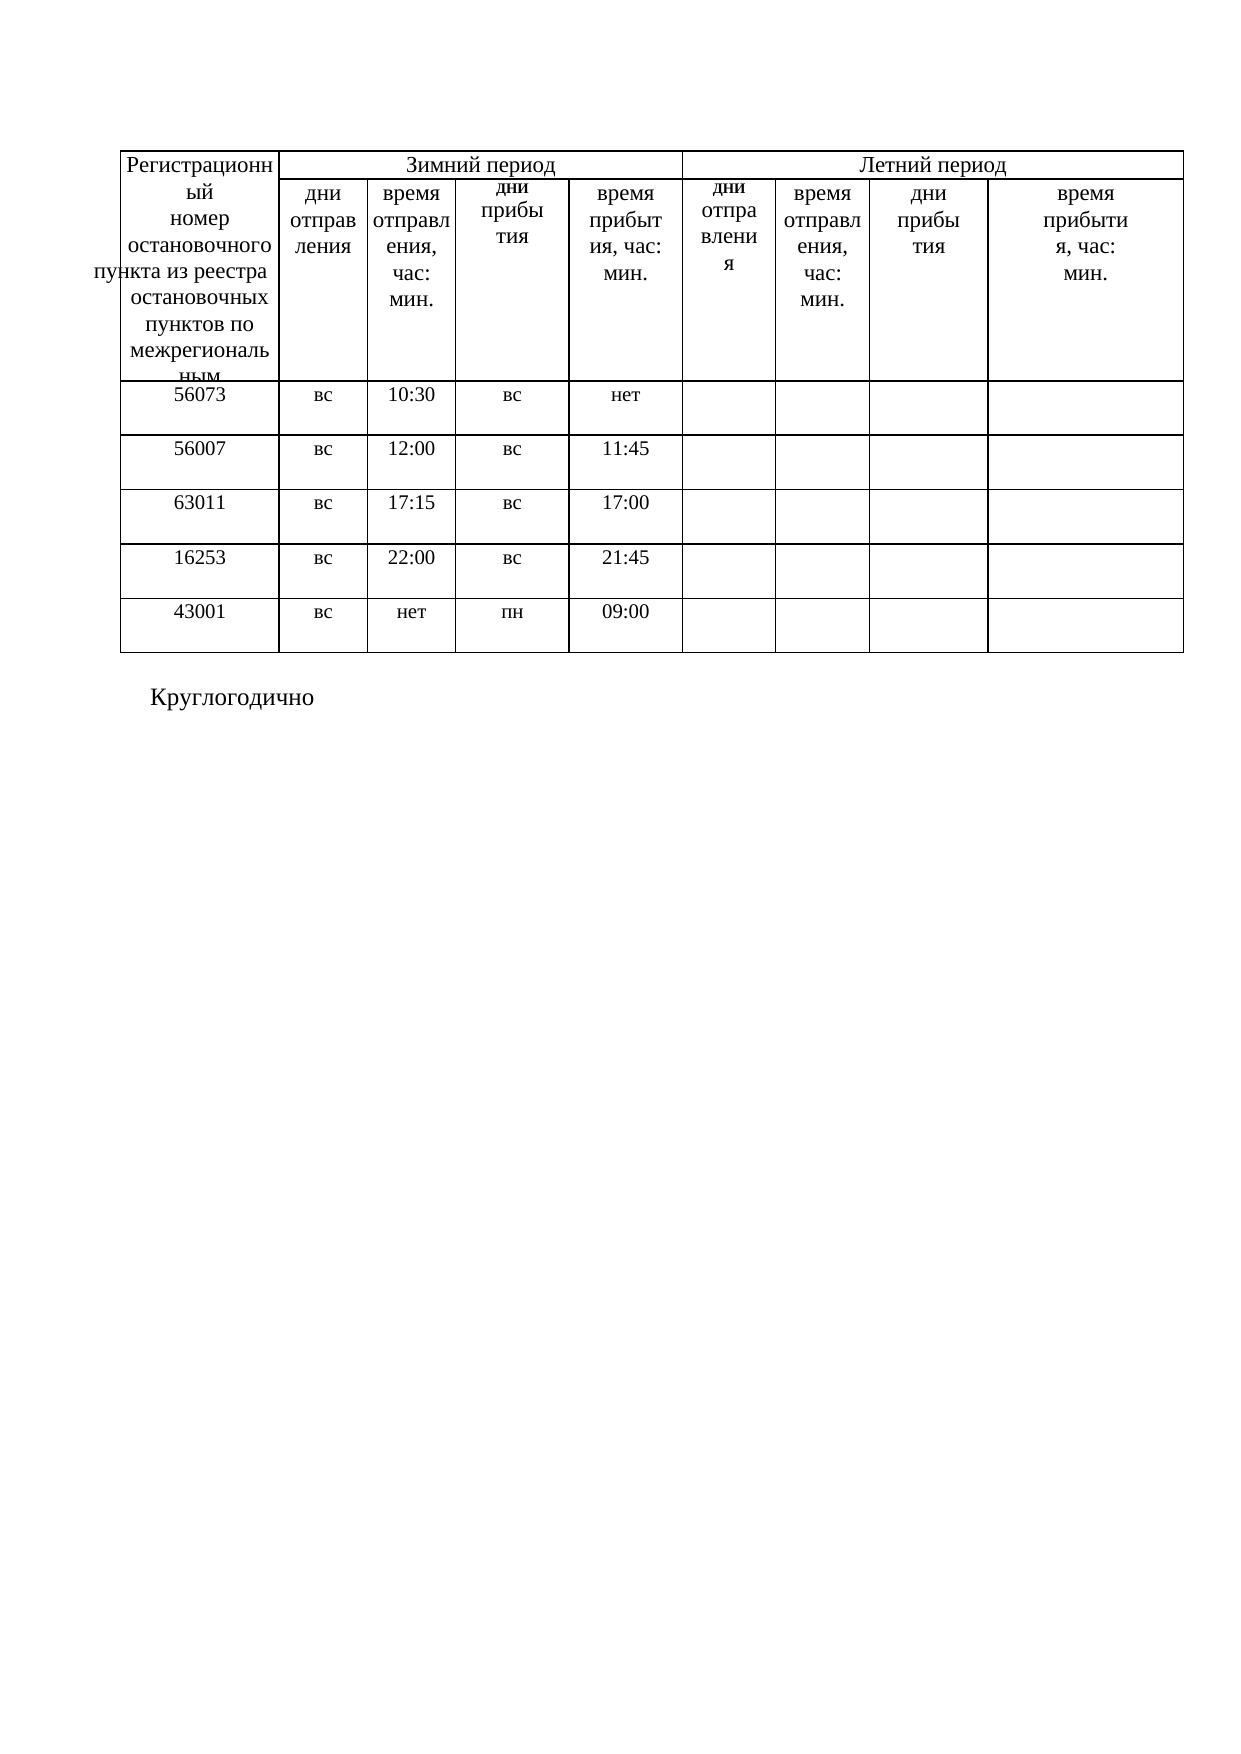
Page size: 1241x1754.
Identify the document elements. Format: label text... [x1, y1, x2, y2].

table_cell [683, 436, 775, 489]
table_cell [683, 490, 775, 543]
table_cell вс [280, 382, 367, 434]
table_cell вс [456, 382, 568, 434]
table_cell вс [456, 490, 568, 543]
table_cell ДНИ прибы тия [456, 180, 568, 380]
table_cell [776, 490, 869, 543]
table_cell [870, 490, 987, 543]
table_cell нет [368, 599, 455, 652]
table_cell 12:00 [368, 436, 455, 489]
table_cell 17:00 [570, 490, 682, 543]
table_cell 56007 [121, 436, 278, 489]
table_cell 43001 [121, 599, 278, 652]
table_cell [989, 545, 1183, 597]
table_cell вс [456, 436, 568, 489]
table_cell [683, 382, 775, 434]
table_header Летний период [683, 152, 1183, 178]
table_cell ДНИ отпра влени я [683, 180, 775, 380]
table_cell [870, 436, 987, 489]
table_cell вс [280, 490, 367, 543]
table_cell [776, 599, 869, 652]
table_cell 10:30 [368, 382, 455, 434]
table_cell время отправл ения, час: мин. [368, 180, 455, 380]
table_cell 22:00 [368, 545, 455, 597]
table_cell 16253 [121, 545, 278, 597]
table_cell нет [570, 382, 682, 434]
table_cell 11:45 [570, 436, 682, 489]
table_cell пн [456, 599, 568, 652]
table_cell дни прибы тия [870, 180, 987, 380]
table_cell [870, 382, 987, 434]
table_cell [989, 599, 1183, 652]
table_cell [989, 382, 1183, 434]
table_cell [776, 382, 869, 434]
table_cell [989, 436, 1183, 489]
table_cell [776, 545, 869, 597]
table_cell [776, 436, 869, 489]
text Круглогодично [150, 682, 1090, 711]
table_cell [870, 599, 987, 652]
table_cell вс [280, 599, 367, 652]
table_cell 56073 [121, 382, 278, 434]
table_cell [870, 545, 987, 597]
table_cell дни отправ ления [280, 180, 367, 380]
table_cell вс [280, 545, 367, 597]
table_cell 09:00 [570, 599, 682, 652]
table_cell [683, 545, 775, 597]
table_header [121, 152, 278, 380]
table_cell время прибыт ия, час: мин. [570, 180, 682, 380]
table_cell [989, 490, 1183, 543]
table_cell 63011 [121, 490, 278, 543]
table_cell [683, 599, 775, 652]
table_header Зимний период [280, 152, 682, 178]
table_cell 17:15 [368, 490, 455, 543]
table_cell вс [280, 436, 367, 489]
table_cell вс [456, 545, 568, 597]
table_cell время прибыти я, час: мин. [989, 180, 1183, 380]
table_cell 21:45 [570, 545, 682, 597]
table_cell время отправл ения, час: мин. [776, 180, 869, 380]
